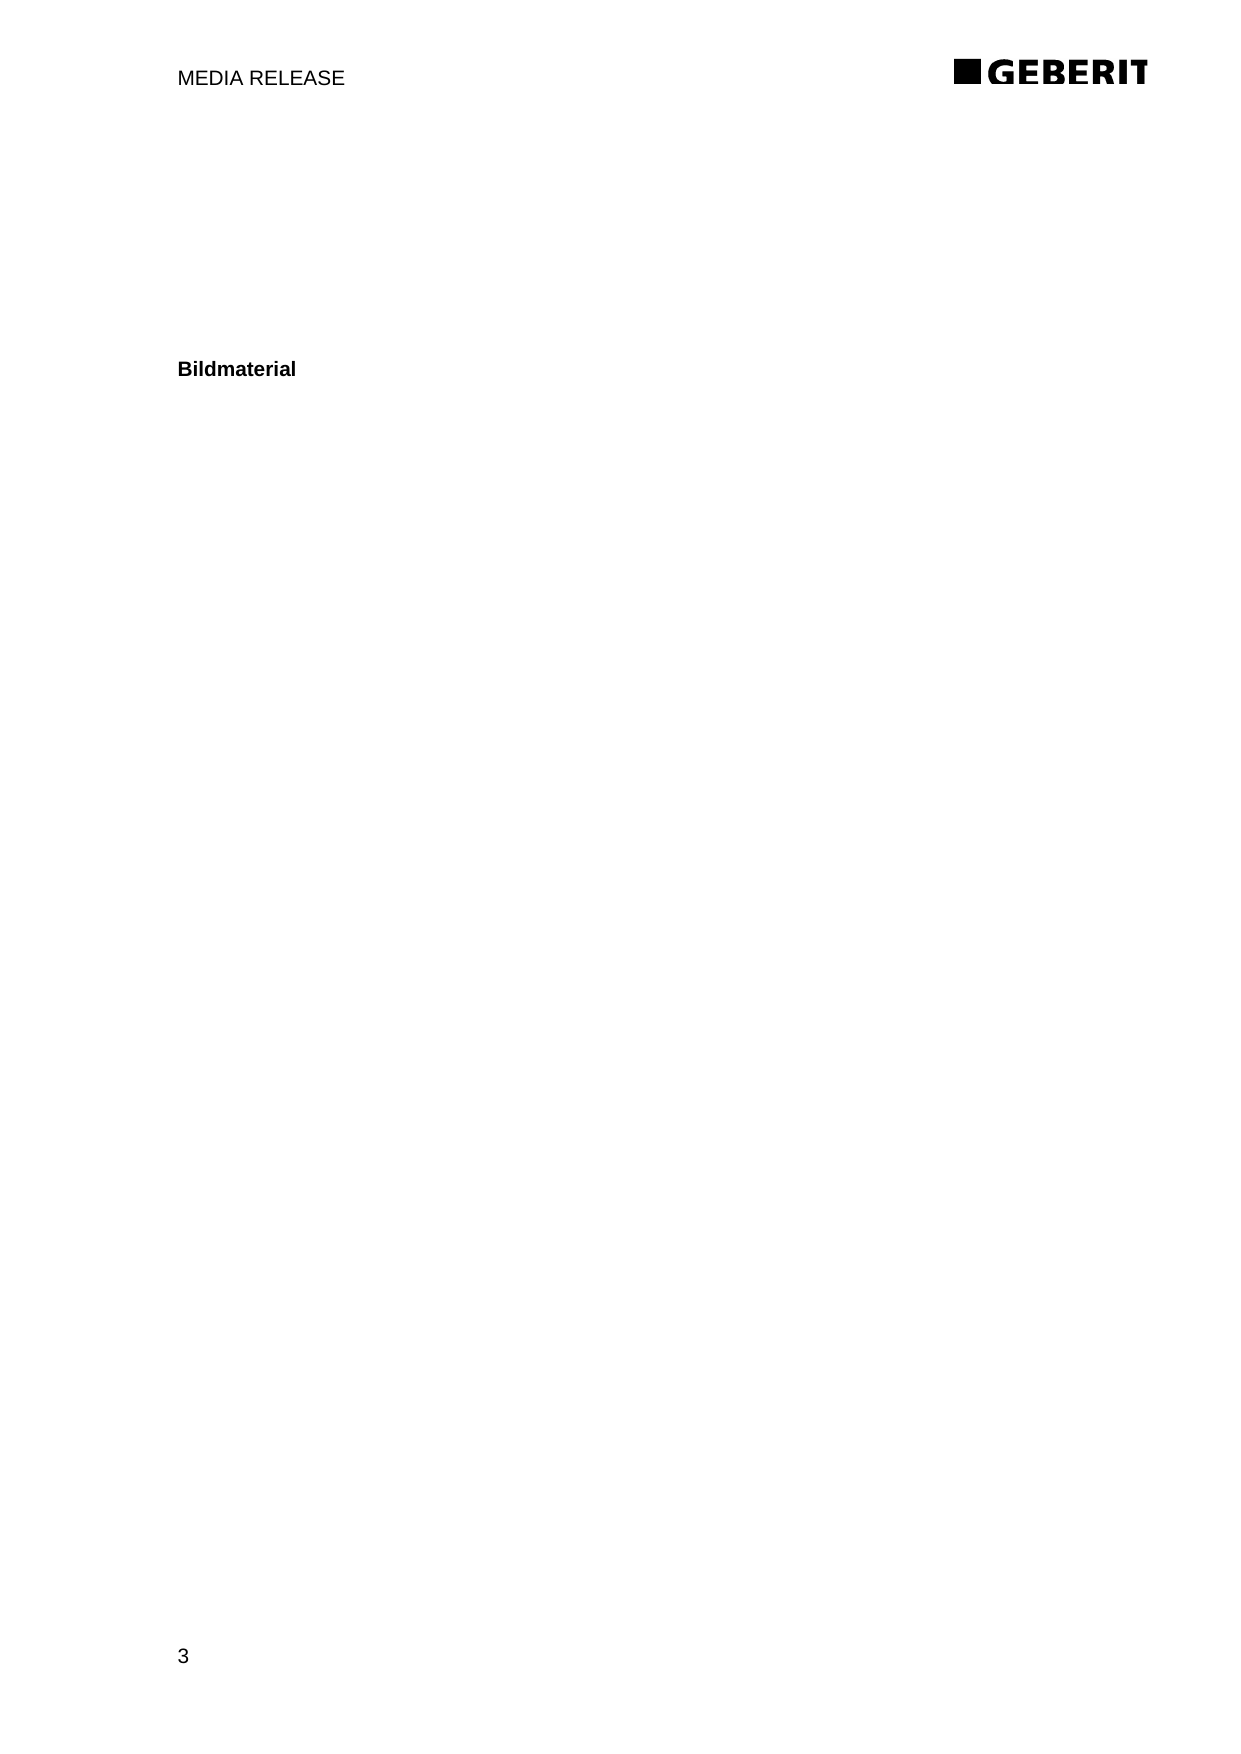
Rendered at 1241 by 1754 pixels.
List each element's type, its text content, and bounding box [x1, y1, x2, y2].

picture [953, 58, 1148, 84]
text Bildmaterial [177, 350, 1152, 383]
